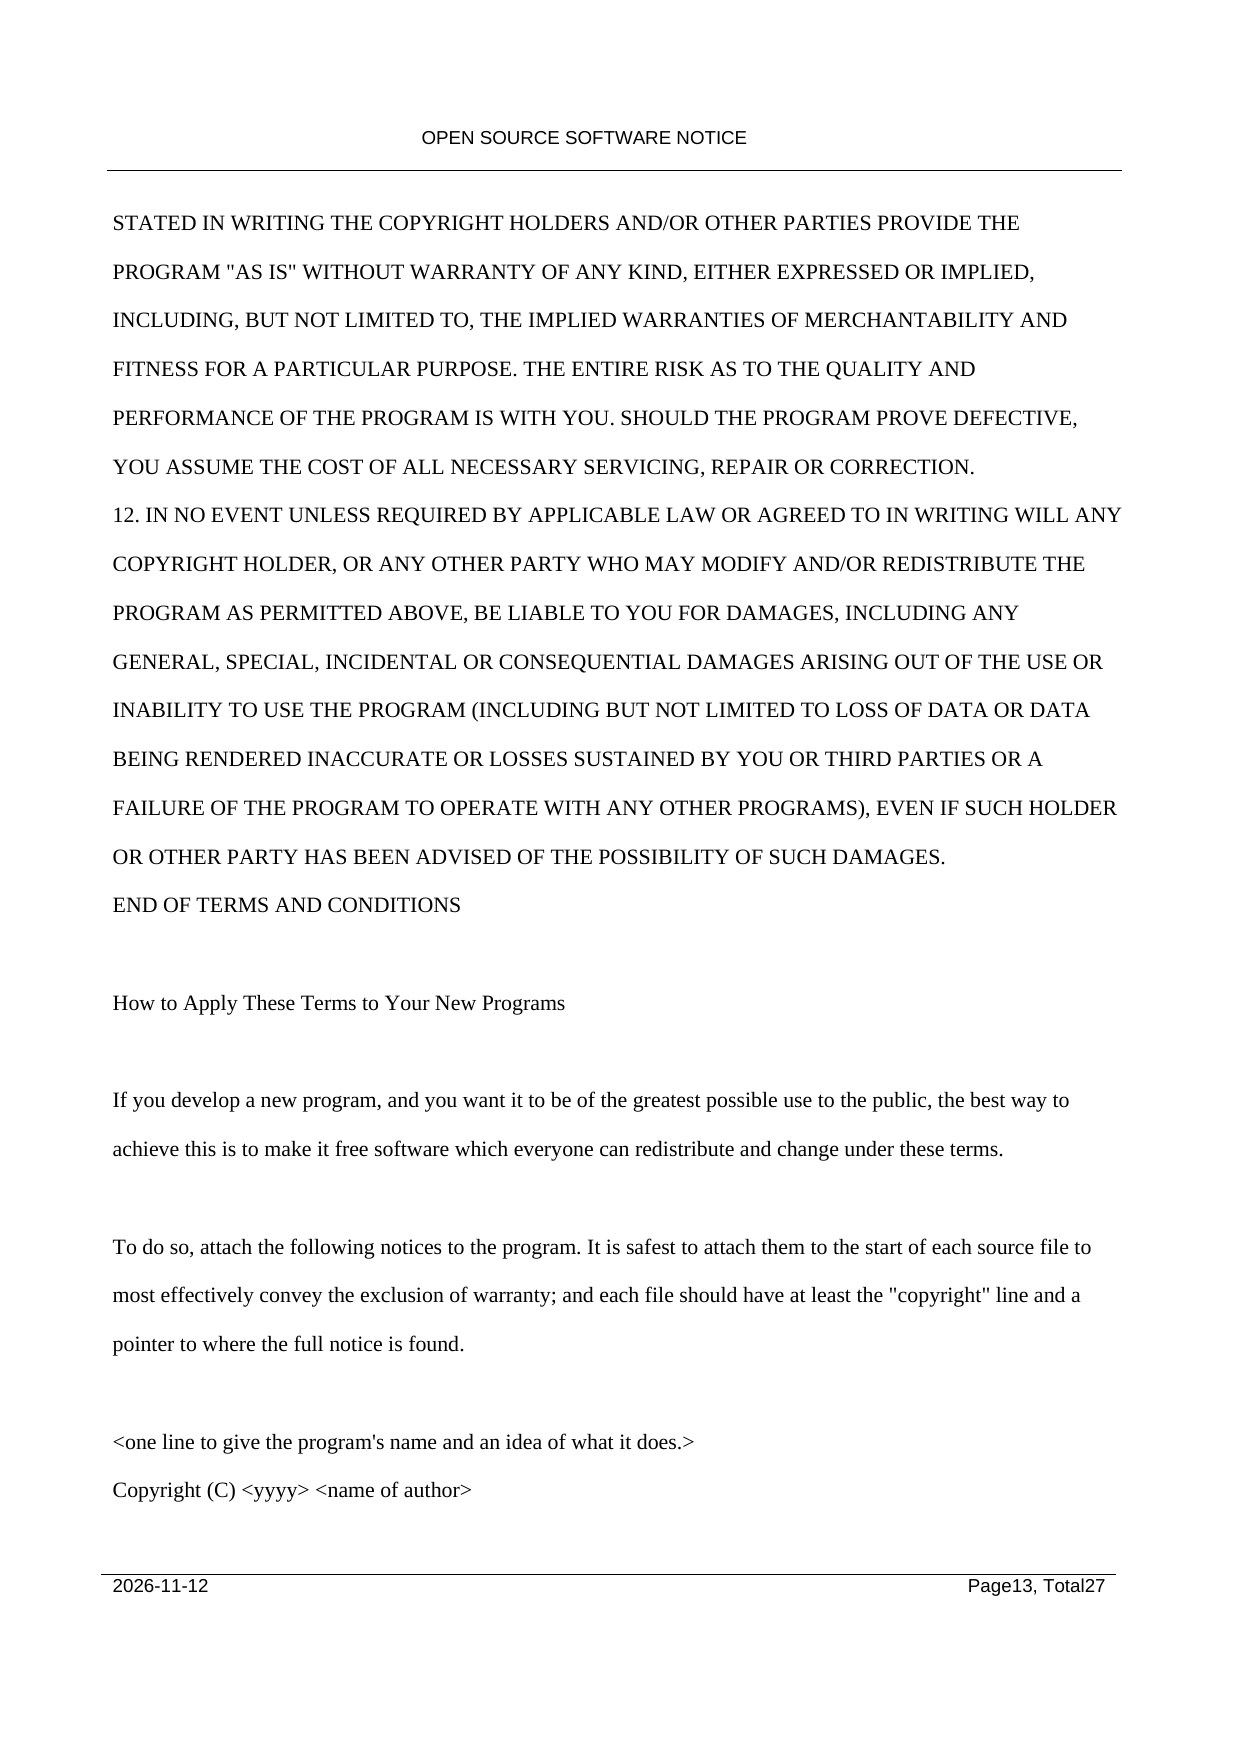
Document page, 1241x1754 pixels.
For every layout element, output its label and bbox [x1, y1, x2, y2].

text [112, 206, 1128, 1506]
